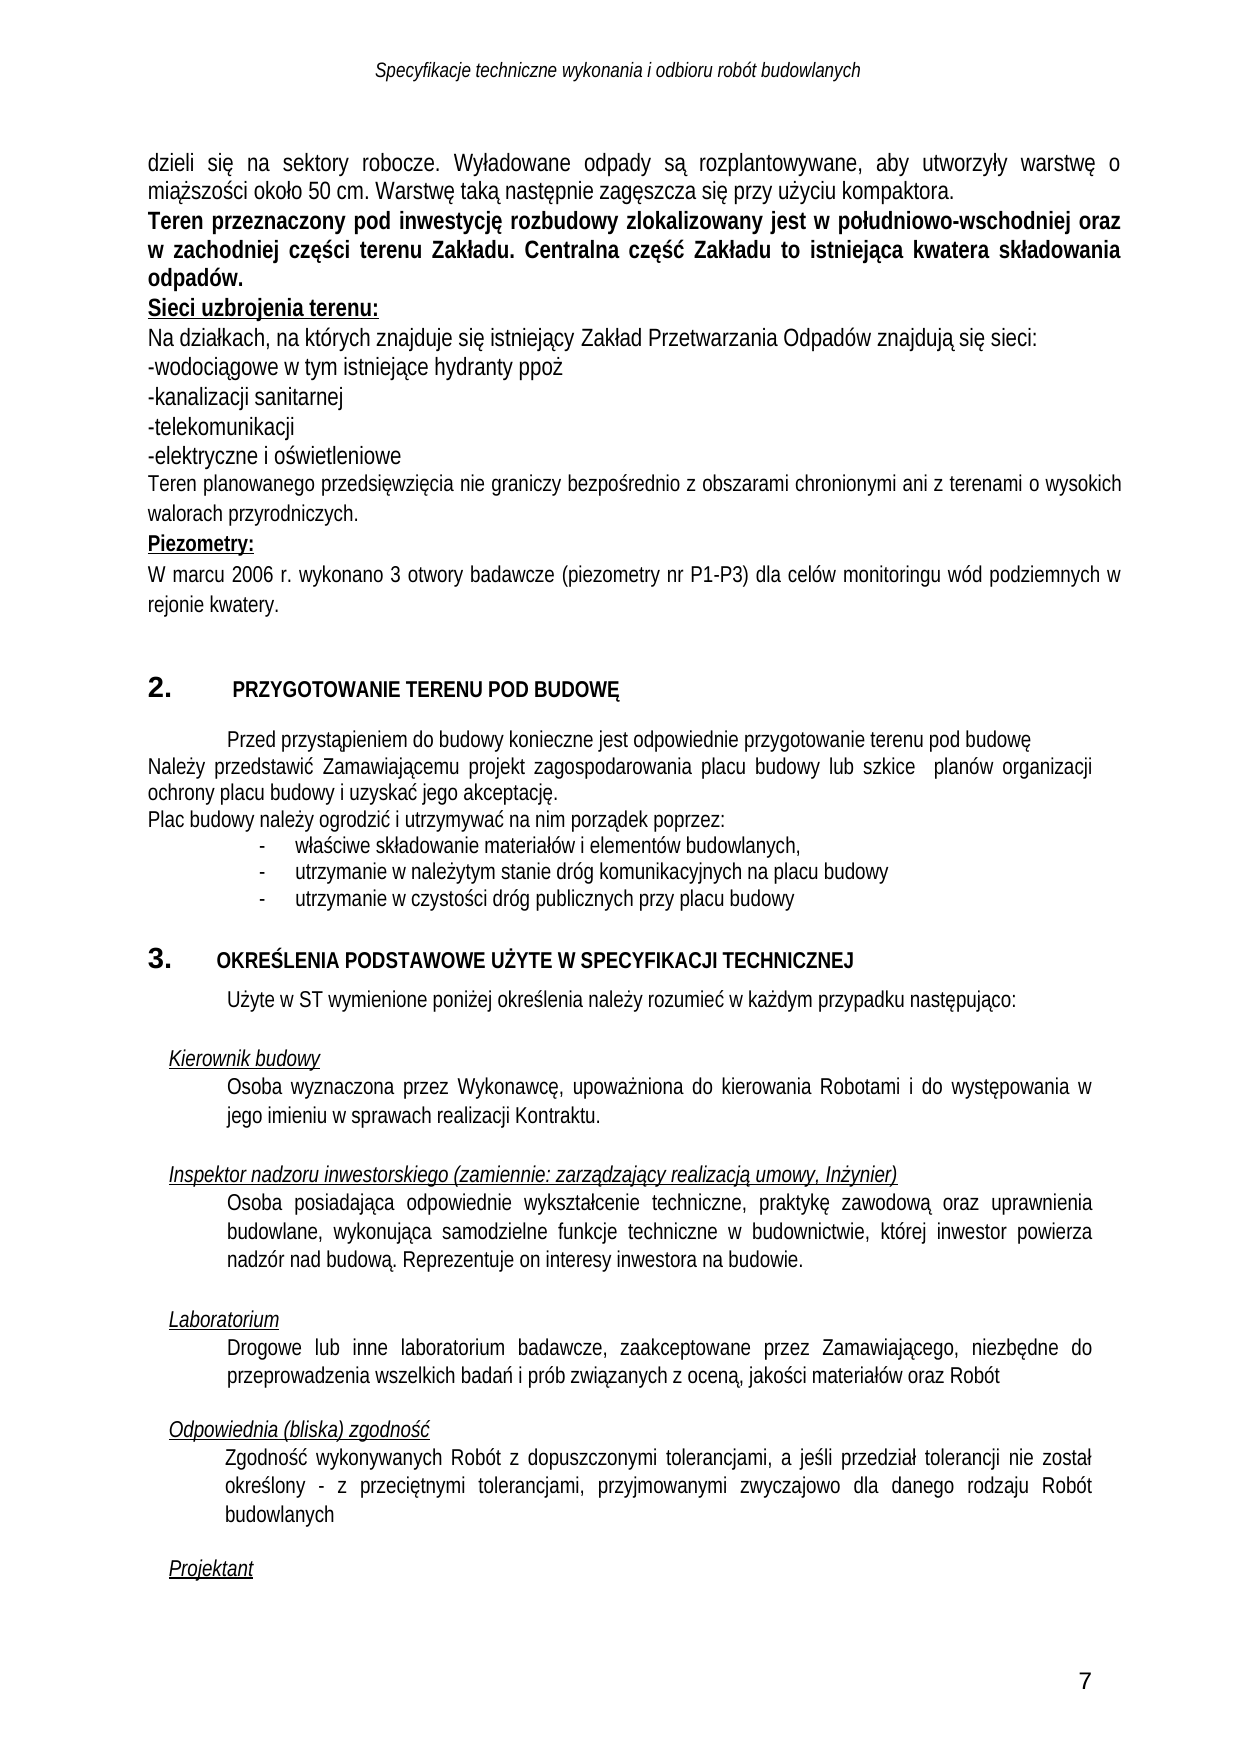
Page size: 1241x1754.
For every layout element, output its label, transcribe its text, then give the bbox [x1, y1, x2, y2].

text Zgodność wykonywanych Robót z dopuszczonymi tolerancjami, a jeśli przedział tolerancji nie został określony - z przeciętnymi tolerancjami, przyjmowanymi zwyczajowo dla danego rodzaju Robót budowlanych [225, 1442, 1093, 1528]
text Osoba posiadająca odpowiednie wykształcenie techniczne, praktykę zawodową oraz uprawnienia budowlane, wykonująca samodzielne funkcje techniczne w budownictwie, której inwestor powierza nadzór nad budową. Reprezentuje on interesy inwestora na budowie. [227, 1188, 1093, 1273]
list PRZYGOTOWANIE TERENU POD BUDOWĘ [148, 674, 1093, 704]
text Inspektor nadzoru inwestorskiego (zamiennie: zarządzający realizacją umowy, Inżynier) [168, 1163, 1093, 1188]
text Laboratorium [168, 1308, 1093, 1333]
text Na działkach, na których znajduje się istniejący Zakład Przetwarzania Odpadów znajdują się sieci: [148, 323, 1122, 351]
text -kanalizacji sanitarnej [148, 382, 1122, 411]
text Projektant [168, 1556, 1093, 1581]
text - utrzymanie w należytym stanie dróg komunikacyjnych na placu budowy [148, 858, 1093, 885]
text Użyte w ST wymienione poniżej określenia należy rozumieć w każdym przypadku następująco: [148, 984, 1093, 1013]
text Teren przeznaczony pod inwestycję rozbudowy zlokalizowany jest w południowo-wschodniej oraz w zachodniej części terenu Zakładu. Centralna część Zakładu to istniejąca kwatera składowania odpadów. [148, 206, 1122, 292]
text Teren planowanego przedsięwzięcia nie graniczy bezpośrednio z obszarami chronionymi ani z terenami o wysokich walorach przyrodniczych. [148, 470, 1122, 527]
text Przed przystąpieniem do budowy konieczne jest odpowiednie przygotowanie terenu pod budowę [148, 724, 1093, 753]
text - właściwe składowanie materiałów i elementów budowlanych, [148, 832, 1093, 858]
text Sieci uzbrojenia terenu: [148, 293, 1122, 322]
text -telekomunikacji [148, 412, 1122, 440]
text Plac budowy należy ogrodzić i utrzymywać na nim porządek poprzez: [148, 806, 1093, 832]
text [148, 148, 1122, 205]
text Odpowiednia (bliska) zgodność [168, 1417, 1093, 1442]
text - utrzymanie w czystości dróg publicznych przy placu budowy [148, 885, 1093, 911]
text Drogowe lub inne laboratorium badawcze, zaakceptowane przez Zamawiającego, niezbędne do przeprowadzenia wszelkich badań i prób związanych z oceną, jakości materiałów oraz Robót [227, 1333, 1093, 1390]
text Osoba wyznaczona przez Wykonawcę, upoważniona do kierowania Robotami i do występowania w jego imieniu w sprawach realizacji Kontraktu. [227, 1072, 1093, 1129]
text Należy przedstawić Zamawiającemu projekt zagospodarowania placu budowy lub szkice planów organizacji ochrony placu budowy i uzyskać jego akceptację. [148, 753, 1093, 806]
text Kierownik budowy [168, 1047, 1093, 1072]
text -wodociągowe w tym istniejące hydranty ppoż [148, 352, 1122, 381]
list OKREŚLENIA PODSTAWOWE UŻYTE W SPECYFIKACJI TECHNICZNEJ [148, 942, 1093, 976]
text W marcu 2006 r. wykonano 3 otwory badawcze (piezometry nr P1-P3) dla celów monitoringu wód podziemnych w rejonie kwatery. [148, 561, 1122, 617]
text Piezometry: [148, 530, 1122, 557]
text -elektryczne i oświetleniowe [148, 441, 1122, 470]
